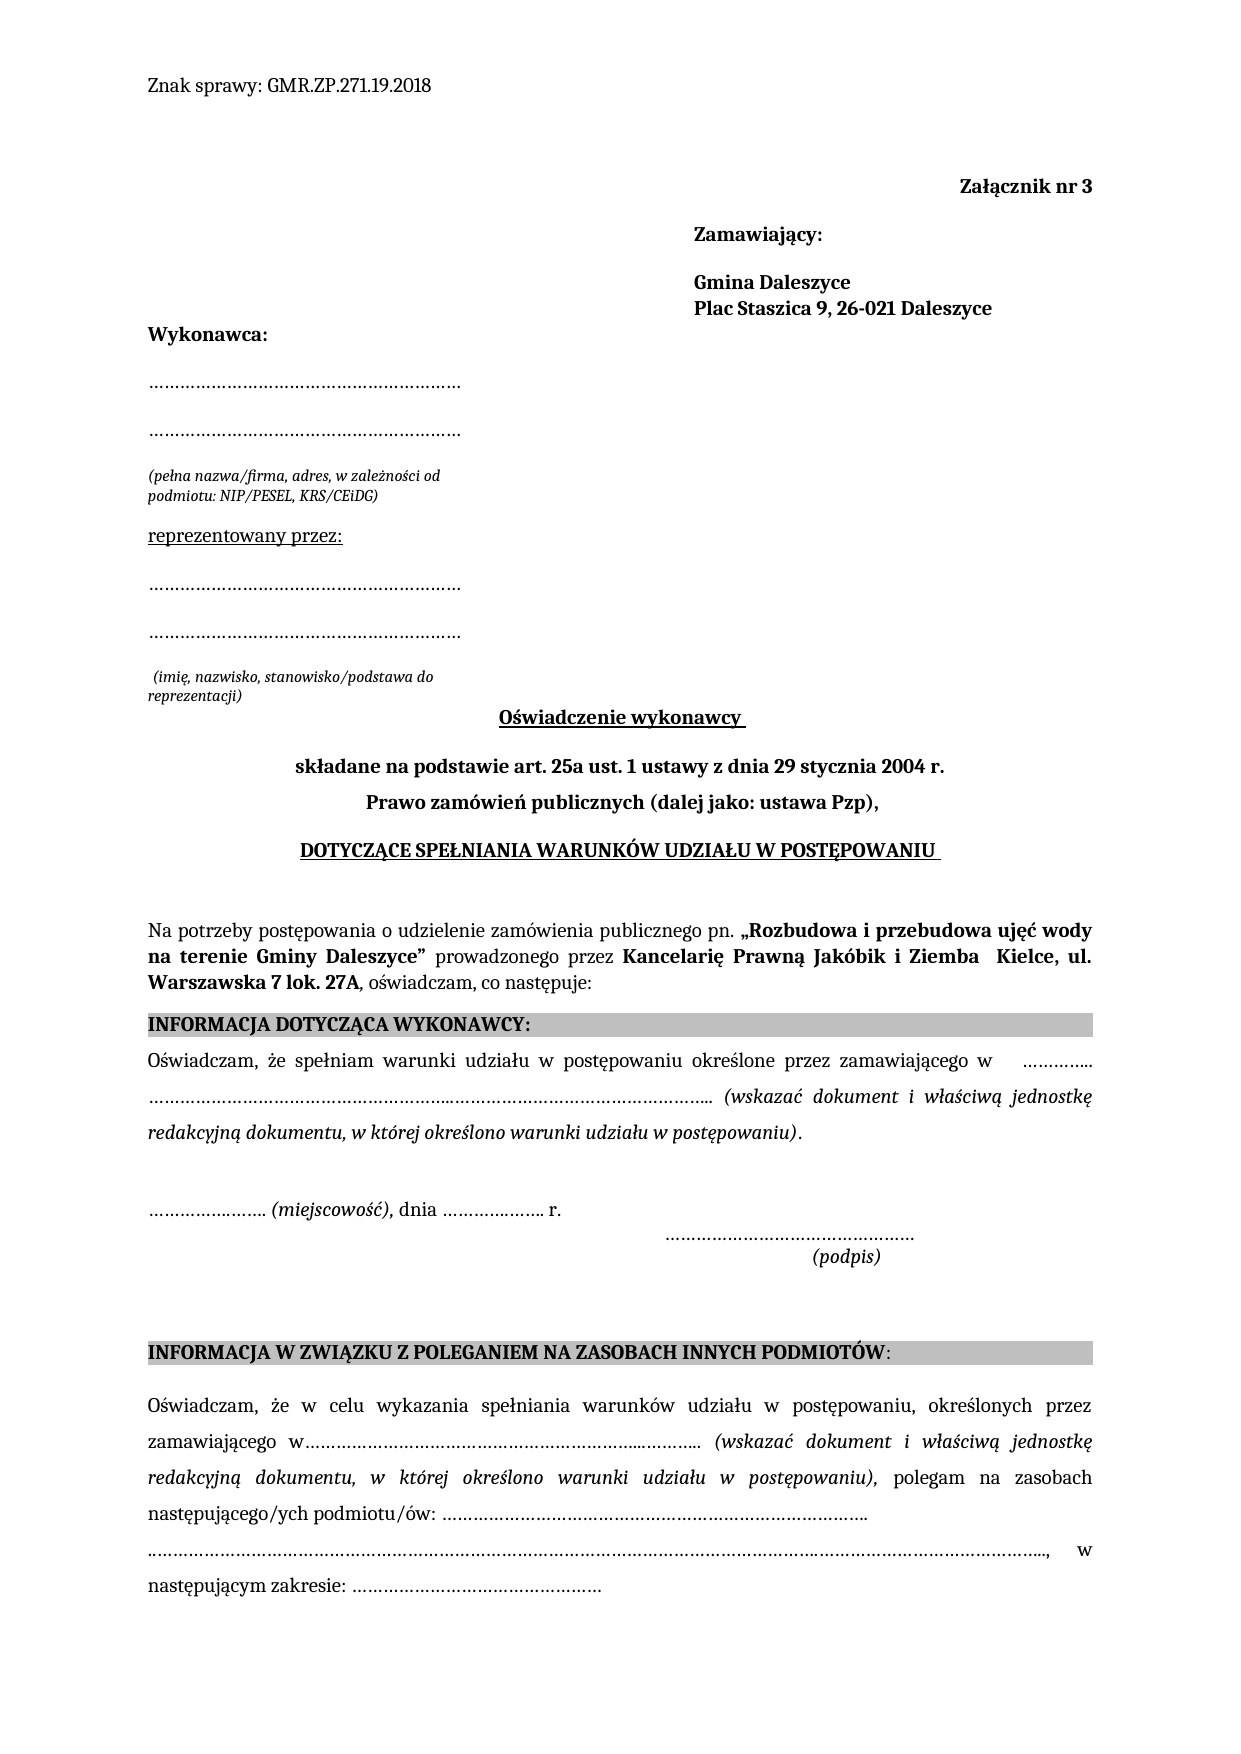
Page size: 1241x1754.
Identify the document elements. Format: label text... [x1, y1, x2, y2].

text składane na podstawie art. 25a ust. 1 ustawy z dnia 29 stycznia 2004 r. [148, 754, 1093, 778]
text INFORMACJA DOTYCZĄCA WYKONAWCY: [148, 1013, 1093, 1037]
text DOTYCZĄCE SPEŁNIANIA WARUNKÓW UDZIAŁU W POSTĘPOWANIU [148, 839, 1093, 905]
text ………………………………………………………………………………………………………… [148, 370, 472, 442]
text Oświadczam, że w celu wykazania spełniania warunków udziału w postępowaniu, określonych przez zamawiającego w………………………………………………………...……….. (wskazać dokument i właściwą jednostkę redakcyjną dokumentu, w której określono warunki udziału w postępowaniu), polegam na zasobach następującego/ych podmiotu/ów: ………………………………………………………………………. [148, 1393, 1093, 1525]
text INFORMACJA W ZWIĄZKU Z POLEGANIEM NA ZASOBACH INNYCH PODMIOTÓW: [148, 1341, 1093, 1365]
text Wykonawca: [148, 322, 1093, 346]
text Na potrzeby postępowania o udzielenie zamówienia publicznego pn. „Rozbudowa i przebudowa ujęć wody na terenie Gminy Daleszyce” prowadzonego przez Kancelarię Prawną Jakóbik i Ziemba Kielce, ul. Warszawska 7 lok. 27A, oświadczam, co następuje: [148, 919, 1093, 994]
text reprezentowany przez: [148, 524, 1093, 548]
text Gmina Daleszyce [694, 271, 1093, 294]
text Prawo zamówień publicznych (dalej jako: ustawa Pzp), [148, 790, 1093, 814]
text (pełna nazwa/firma, adres, w zależności od podmiotu: NIP/PESEL, KRS/CEiDG) [148, 466, 472, 506]
text ..……………………………………………………………………………………………………………….…………………………………….., w następującym zakresie: ………………………………………… [148, 1537, 1093, 1597]
text ………………………………………… [148, 1221, 1093, 1245]
text (podpis) [738, 1245, 1093, 1269]
text Oświadczam, że spełniam warunki udziału w postępowaniu określone przez zamawiającego w …………..…………………………………………………..………………………………………….. (wskazać dokument i właściwą jednostkę redakcyjną dokumentu, w której określono warunki udziału w postępowaniu). [148, 1049, 1093, 1144]
text Plac Staszica 9, 26-021 Daleszyce [694, 296, 1093, 320]
text Zamawiający: [694, 223, 1093, 247]
text Załącznik nr 3 [694, 175, 1093, 199]
text …………….……. (miejscowość), dnia ………….……. r. [148, 1197, 1093, 1221]
text (imię, nazwisko, stanowisko/podstawa do reprezentacji) [148, 668, 472, 706]
text ………………………………………………………………………………………………………… [148, 572, 472, 644]
text Oświadczenie wykonawcy [148, 706, 1093, 730]
